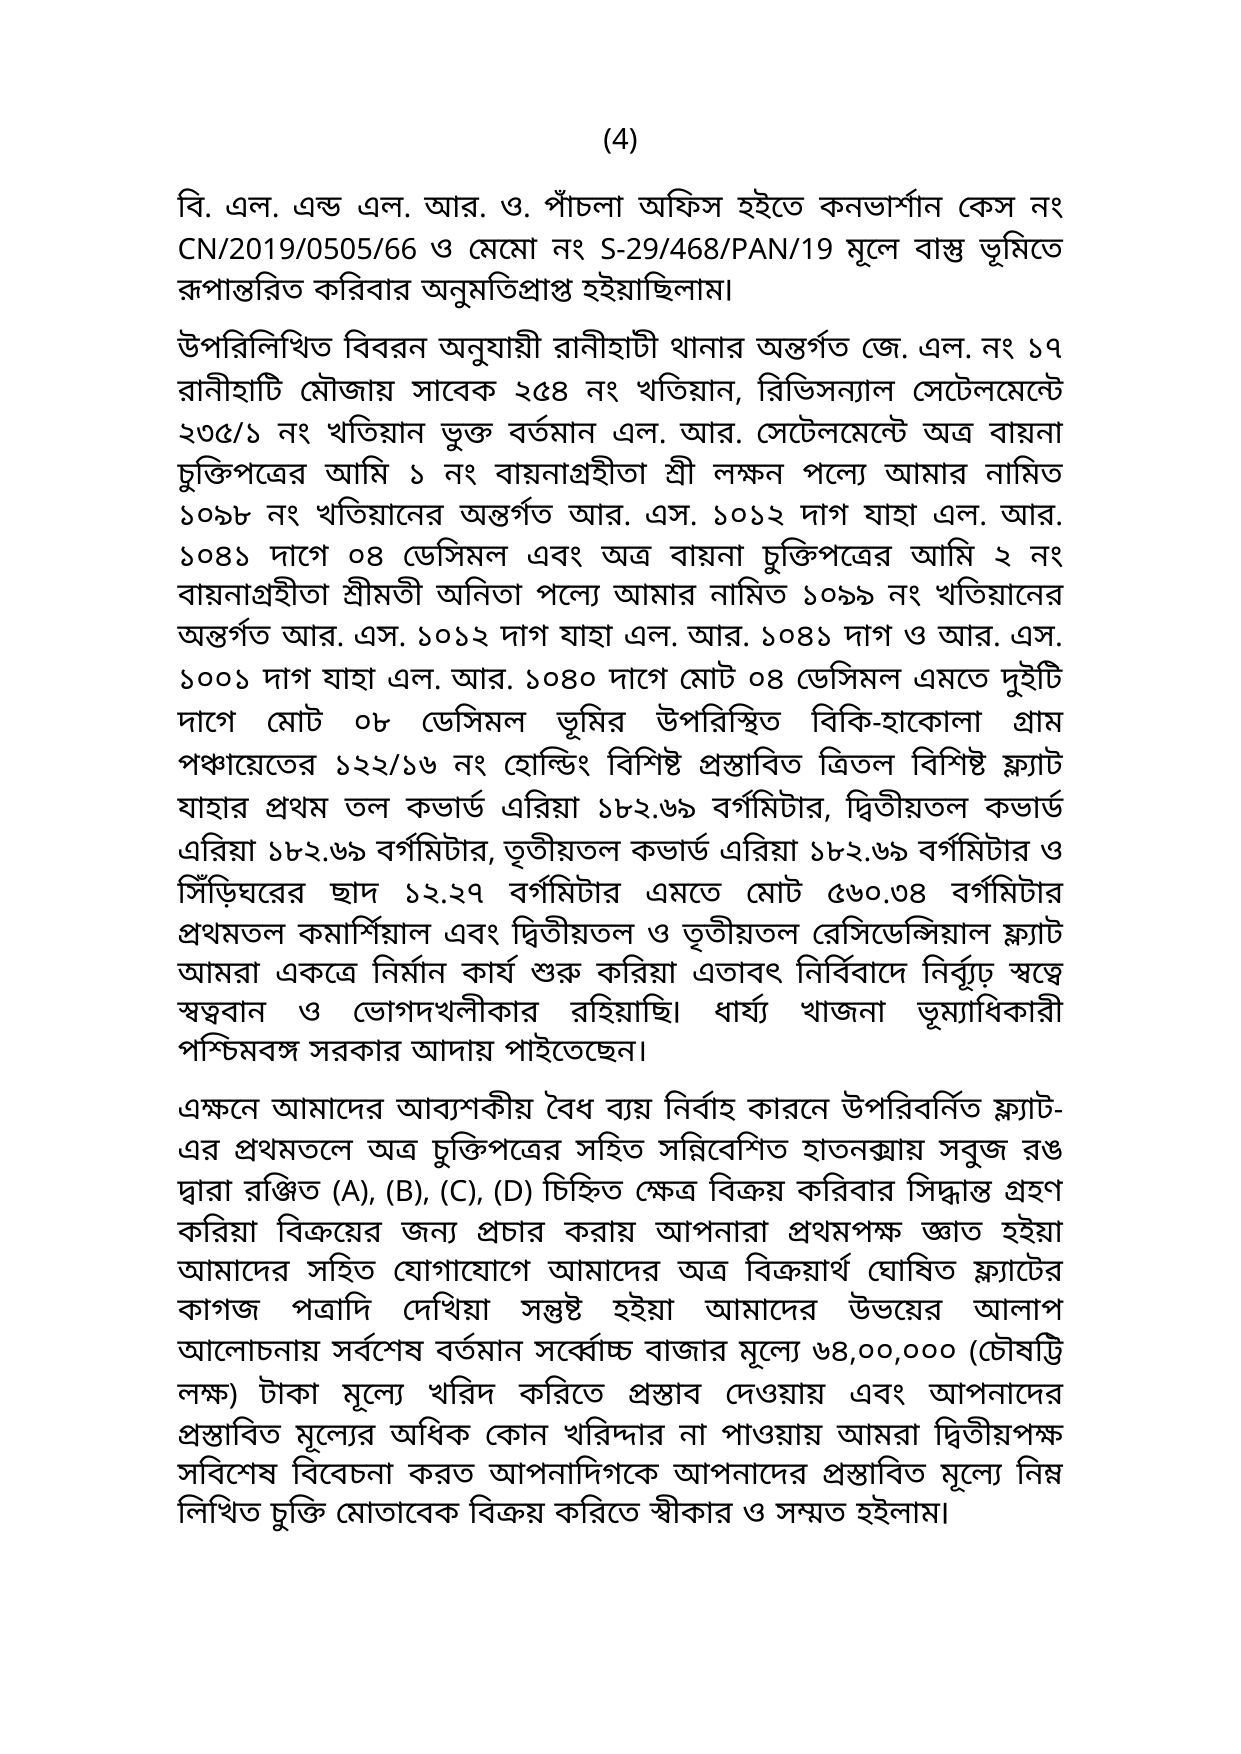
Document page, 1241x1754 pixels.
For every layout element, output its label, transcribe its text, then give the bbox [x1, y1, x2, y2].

text উপরিলিখিত বিবরন অনুযায়ী রানীহাটী থানার অন্তর্গত জে. এল. নং ১৭ রানীহাটি মৌজায় সাবেক ২৫৪ নং খতিয়ান, রিভিসন্যাল সেটেলমেন্টে ২৩৫/১ নং খতিয়ান ভুক্ত বর্তমান এল. আর. সেটেলমেন্টে অত্র বায়না চুক্তিপত্রের আমি ১ নং বায়নাগ্রহীতা শ্রী লক্ষন পল্যে আমার নামিত ১০৯৮ নং খতিয়ানের অন্তর্গত আর. এস. ১০১২ দাগ যাহা এল. আর. ১০৪১ দাগে ০৪ ডেসিমল এবং অত্র বায়না চুক্তিপত্রের আমি ২ নং বায়নাগ্রহীতা শ্রীমতী অনিতা পল্যে আমার নামিত ১০৯৯ নং খতিয়ানের অন্তর্গত আর. এস. ১০১২ দাগ যাহা এল. আর. ১০৪১ দাগ ও আর. এস. ১০০১ দাগ যাহা এল. আর. ১০৪০ দাগে মোট ০৪ ডেসিমল এমতে দুইটি দাগে মোট ০৮ ডেসিমল ভূমির উপরিস্থিত বিকি-হাকোলা গ্রাম পঞ্চায়েতের ১২২/১৬ নং হোল্ডিং বিশিষ্ট প্রস্তাবিত ত্রিতল বিশিষ্ট ফ্ল্যাট যাহার প্রথম তল কভার্ড এরিয়া ১৮২.৬৯ বর্গমিটার, দ্বিতীয়তল কভার্ড এরিয়া ১৮২.৬৯ বর্গমিটার, তৃতীয়তল কভার্ড এরিয়া ১৮২.৬৯ বর্গমিটার ও সিঁড়িঘরের ছাদ ১২.২৭ বর্গমিটার এমতে মোট ৫৬০.৩৪ বর্গমিটার প্রথমতল কমার্শিয়াল এবং দ্বিতীয়তল ও তৃতীয়তল রেসিডেন্সিয়াল ফ্ল্যাট আমরা একত্রে নির্মান কার্য শুরু করিয়া এতাবৎ নির্বিবাদে নির্ব্যূঢ় স্বত্বে স্বত্ববান ও ভোগদখলীকার রহিয়াছি। ধার্য্য খাজনা ভূম্যাধিকারী পশ্চিমবঙ্গ সরকার আদায় পাইতেছেন। [177, 327, 1063, 1069]
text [177, 186, 1063, 307]
text এক্ষনে আমাদের আব্যশকীয় বৈধ ব্যয় নির্বাহ কারনে উপরিবর্নিত ফ্ল্যাট-এর প্রথমতলে অত্র চুক্তিপত্রের সহিত সন্নিবেশিত হাতনক্সায় সবুজ রঙ দ্বারা রঞ্জিত (A), (B), (C), (D) চিহ্নিত ক্ষেত্র বিক্রয় করিবার সিদ্ধান্ত গ্রহণ করিয়া বিক্রয়ের জন্য প্রচার করায় আপনারা প্রথমপক্ষ জ্ঞাত হইয়া আমাদের সহিত যোগাযোগে আমাদের অত্র বিক্রয়ার্থ ঘোষিত ফ্ল্যাটের কাগজ পত্রাদি দেখিয়া সন্তুষ্ট হইয়া আমাদের উভয়ের আলাপ আলোচনায় সর্বশেষ বর্তমান সর্ব্বোচ্চ বাজার মূল্যে ৬৪,০০,০০০ (চৌষট্টি লক্ষ) টাকা মূল্যে খরিদ করিতে প্রস্তাব দেওয়ায় এবং আপনাদের প্রস্তাবিত মূল্যের অধিক কোন খরিদ্দার না পাওয়ায় আমরা দ্বিতীয়পক্ষ সবিশেষ বিবেচনা করত আপনাদিগকে আপনাদের প্রস্তাবিত মূল্যে নিম্ন লিখিত চুক্তি মোতাবেক বিক্রয় করিতে স্বীকার ও সম্মত হইলাম। [177, 1088, 1063, 1531]
